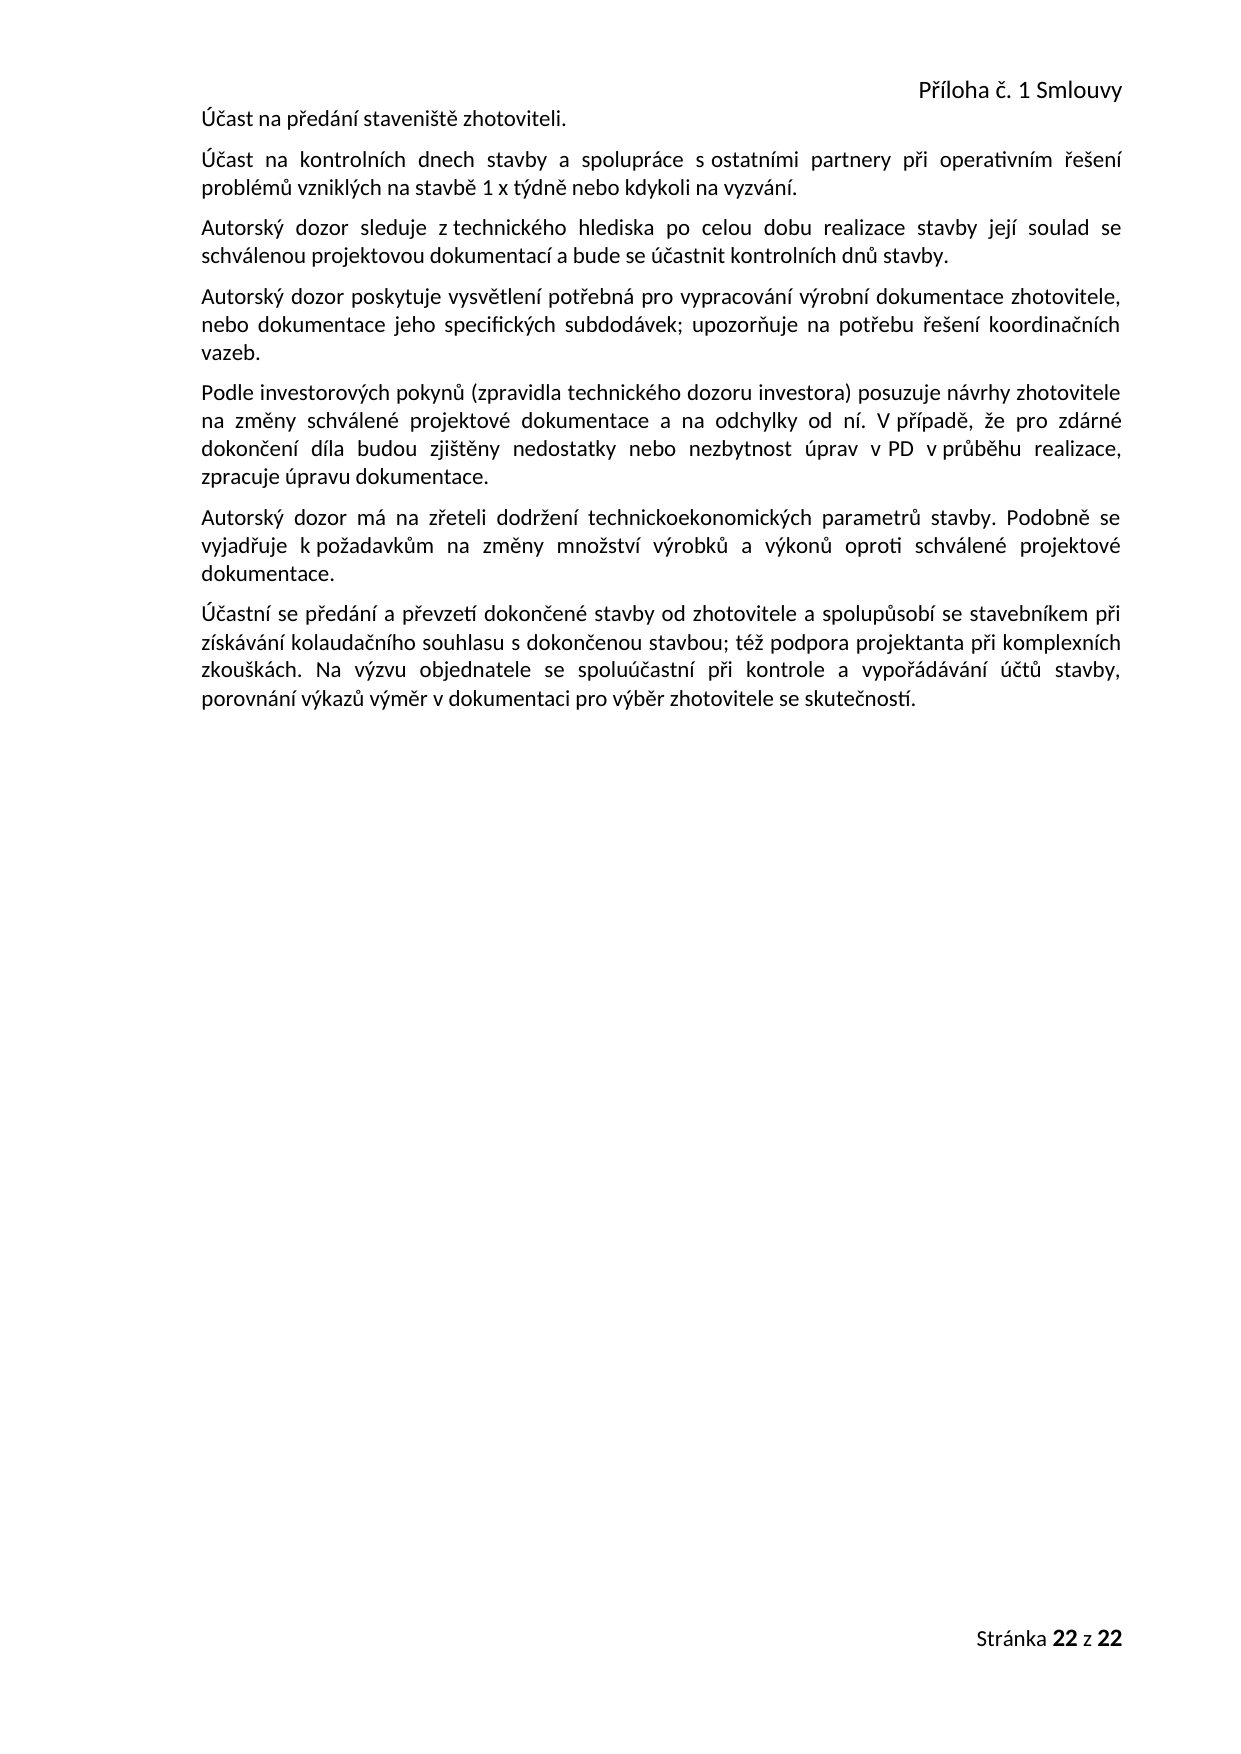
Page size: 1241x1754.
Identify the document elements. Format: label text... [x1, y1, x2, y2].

text Autorský dozor má na zřeteli dodržení technickoekonomických parametrů stavby. Podobně se vyjadřuje k požadavkům na změny množství výrobků a výkonů oproti schválené projektové dokumentace. [201, 503, 1122, 587]
text Podle investorových pokynů (zpravidla technického dozoru investora) posuzuje návrhy zhotovitele na změny schválené projektové dokumentace a na odchylky od ní. V případě, že pro zdárné dokončení díla budou zjištěny nedostatky nebo nezbytnost úprav v PD v průběhu realizace, zpracuje úpravu dokumentace. [201, 378, 1122, 491]
text Účastní se předání a převzetí dokončené stavby od zhotovitele a spolupůsobí se stavebníkem při získávání kolaudačního souhlasu s dokončenou stavbou; též podpora projektanta při komplexních zkouškách. Na výzvu objednatele se spoluúčastní při kontrole a vypořádávání účtů stavby, porovnání výkazů výměr v dokumentaci pro výběr zhotovitele se skutečností. [201, 599, 1122, 712]
text Autorský dozor poskytuje vysvětlení potřebná pro vypracování výrobní dokumentace zhotovitele, nebo dokumentace jeho specifických subdodávek; upozorňuje na potřebu řešení koordinačních vazeb. [201, 282, 1122, 366]
text Autorský dozor sleduje z technického hlediska po celou dobu realizace stavby její soulad se schválenou projektovou dokumentací a bude se účastnit kontrolních dnů stavby. [201, 213, 1122, 269]
text Účast na kontrolních dnech stavby a spolupráce s ostatními partnery při operativním řešení problémů vzniklých na stavbě 1 x týdně nebo kdykoli na vyzvání. [201, 145, 1122, 201]
text Účast na předání staveniště zhotoviteli. [201, 104, 1122, 132]
